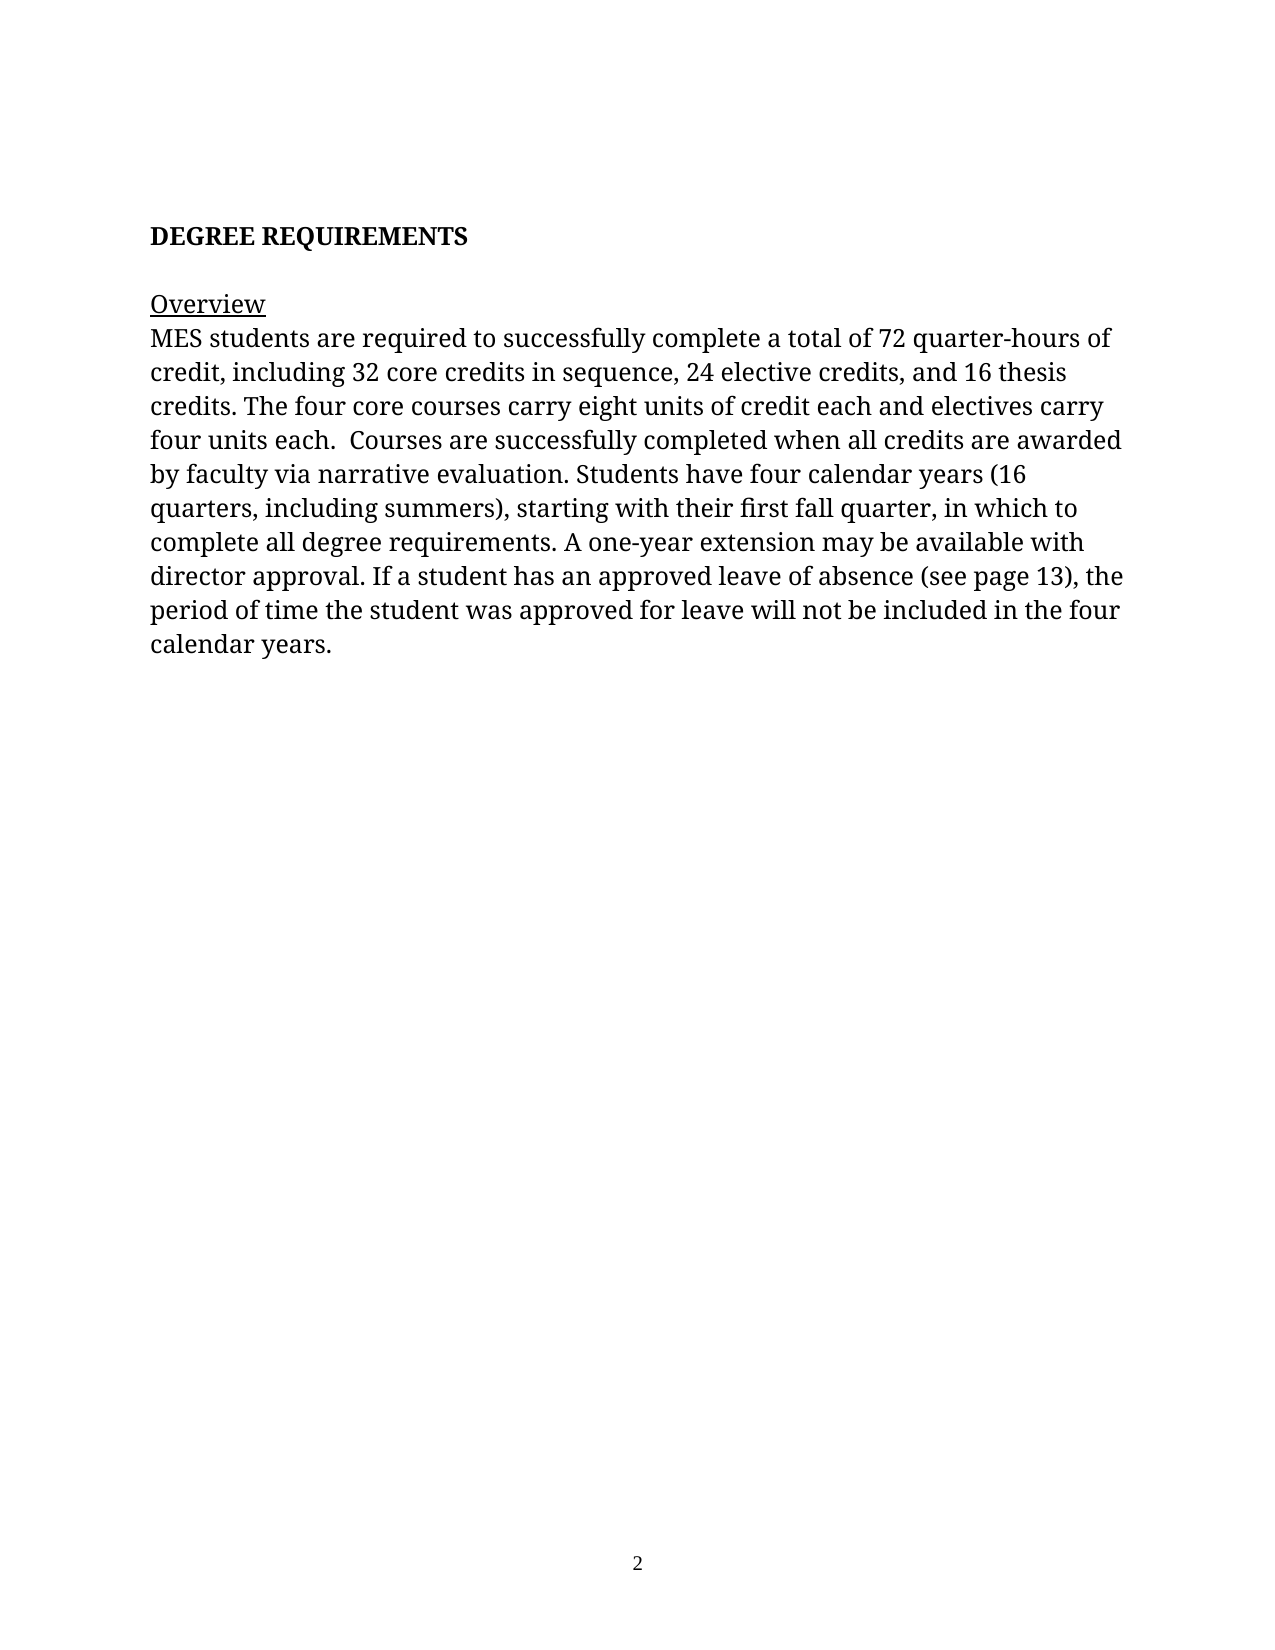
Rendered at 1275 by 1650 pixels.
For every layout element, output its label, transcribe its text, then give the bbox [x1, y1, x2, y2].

subtitle DEGREE REQUIREMENTS [150, 218, 1125, 252]
text Overview [150, 286, 1125, 320]
text MES students are required to successfully complete a total of 72 quarter-hours of credit, including 32 core credits in sequence, 24 elective credits, and 16 thesis credits. The four core courses carry eight units of credit each and electives carry four units each. Courses are successfully completed when all credits are awarded by faculty via narrative evaluation. Students have four calendar years (16 quarters, including summers), starting with their first fall quarter, in which to complete all degree requirements. A one-year extension may be available with director approval. If a student has an approved leave of absence (see page 13), the period of time the student was approved for leave will not be included in the four calendar years. [150, 320, 1125, 661]
